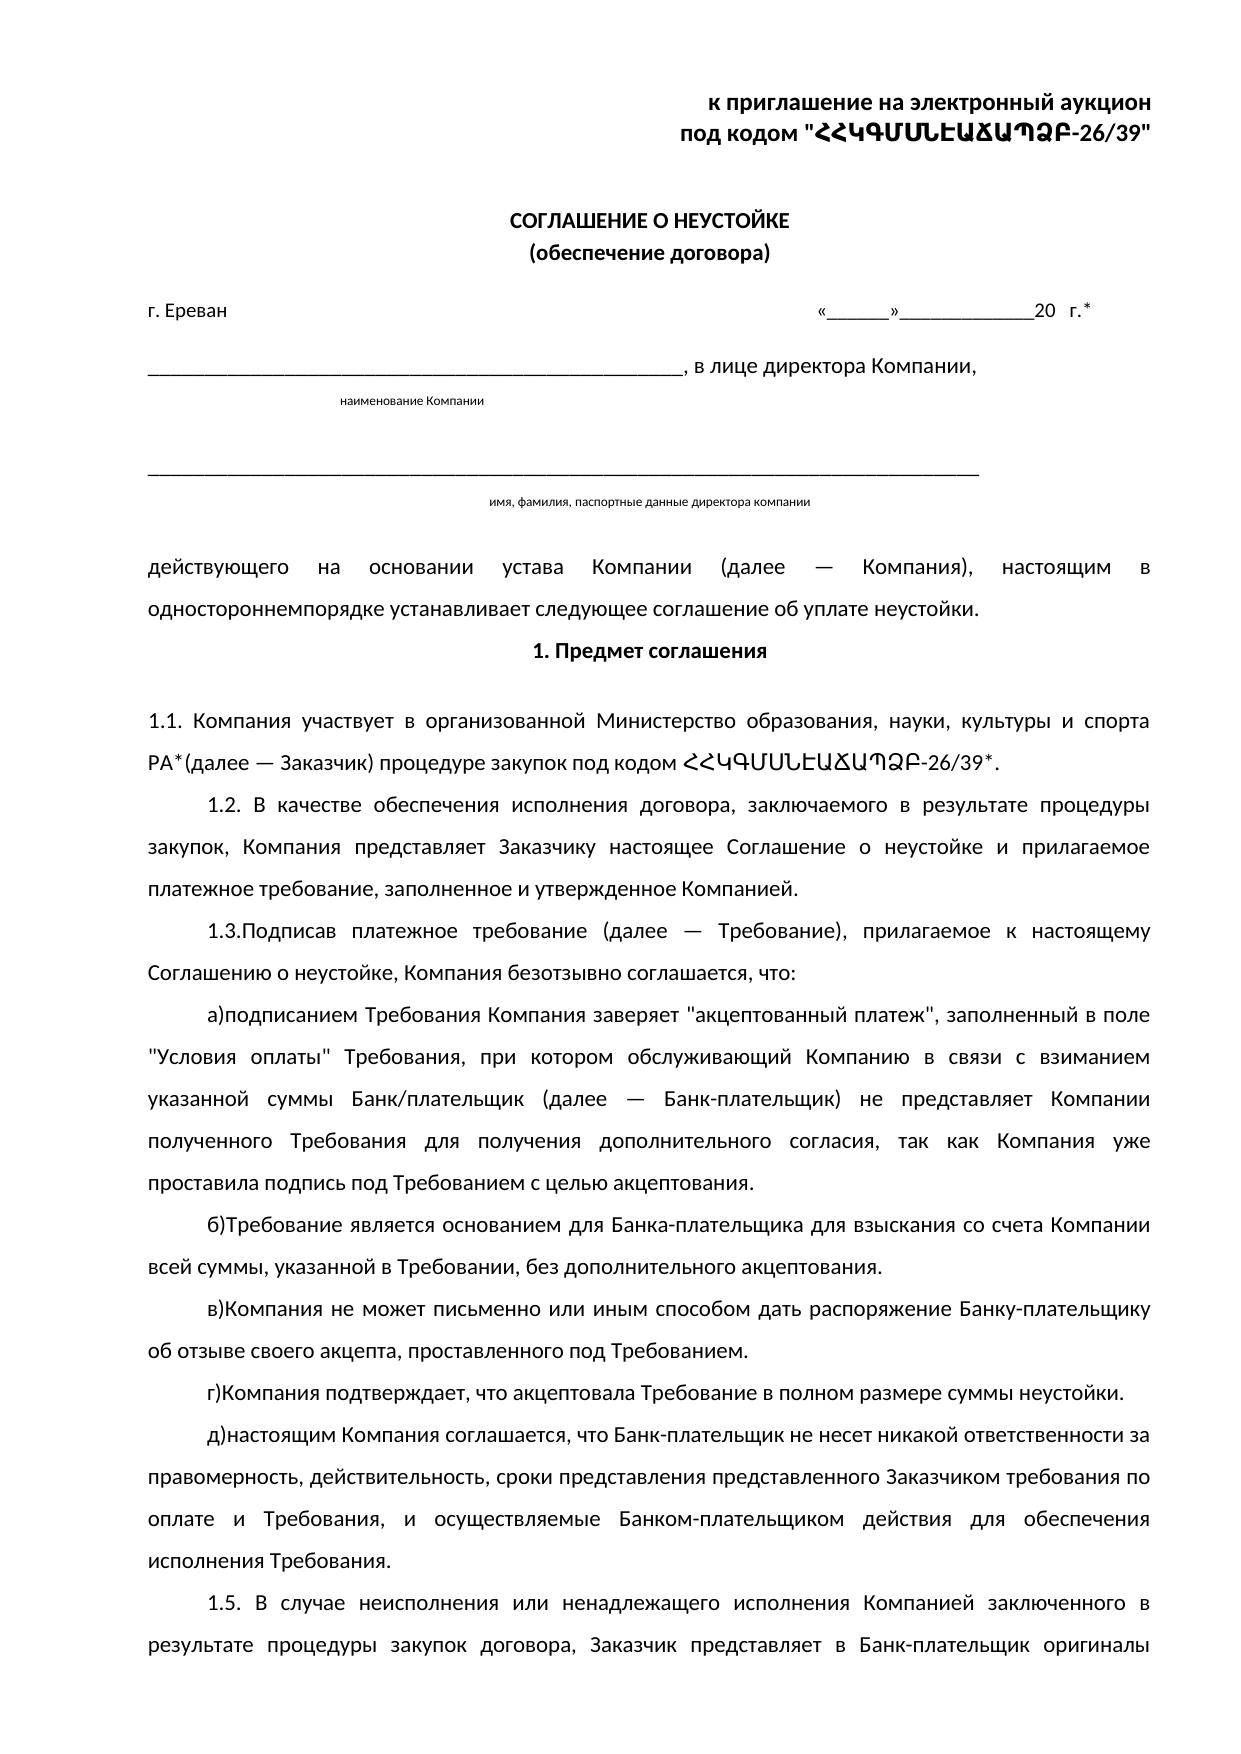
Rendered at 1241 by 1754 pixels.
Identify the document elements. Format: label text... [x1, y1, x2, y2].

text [148, 1588, 1152, 1658]
text 1. Предмет соглашения [148, 636, 1152, 664]
text под кодом "ՀՀԿԳՄՍՆԷԱՃԱՊՁԲ-26/39" [148, 117, 1152, 147]
text СОГЛАШЕНИЕ О НЕУСТОЙКЕ [148, 206, 1152, 234]
text _________________________________________________________________________ [148, 452, 1152, 480]
table_header г. Ереван [136, 297, 635, 351]
text 1.2. В качестве обеспечения исполнения договора, заключаемого в результате процедуры закупок, Компания представляет Заказчику настоящее Соглашение о неустойке и прилагаемое платежное требование, заполненное и утвержденное Компанией. [148, 790, 1152, 902]
text наименование Компании [340, 393, 1152, 421]
table_header «______»_____________20 г.* [635, 297, 1104, 351]
text д)настоящим Компания соглашается, что Банк-плательщик не несет никакой ответственности за правомерность, действительность, сроки представления представленного Заказчиком требования по оплате и Требования, и осуществляемые Банком-плательщиком действия для обеспечения исполнения Требования. [148, 1420, 1152, 1574]
text 1.3.Подписав платежное требование (далее — Требование), прилагаемое к настоящему Соглашению о неустойке, Компания безотзывно соглашается, что: [148, 916, 1152, 986]
text имя, фамилия, паспортные данные директора компании [148, 494, 1152, 522]
text (обеспечение договора) [148, 238, 1152, 266]
text _______________________________________________, в лице директора Компании, [148, 351, 1152, 379]
text а)подписанием Требования Компания заверяет "акцептованный платеж", заполненный в поле "Условия оплаты" Требования, при котором обслуживающий Компанию в связи с взиманием указанной суммы Банк/плательщик (далее — Банк-плательщик) не представляет Компании полученного Требования для получения дополнительного согласия, так как Компания уже проставила подпись под Требованием с целью акцептования. [148, 1000, 1152, 1196]
text в)Компания не может письменно или иным способом дать распоряжение Банку-плательщику об отзыве своего акцепта, проставленного под Требованием. [148, 1294, 1152, 1364]
text к приглашение на электронный аукцион [177, 86, 1152, 117]
text 1.1. Компания участвует в организованной Министерство образования, науки, культуры и спорта РА*(далее — Заказчик) процедуре закупок под кодом ՀՀԿԳՄՍՆԷԱՃԱՊՁԲ-26/39*. [148, 706, 1152, 776]
text г)Компания подтверждает, что акцептовала Требование в полном размере суммы неустойки. [148, 1378, 1152, 1406]
text действующего на основании устава Компании (далее — Компания), настоящим в одностороннемпорядке устанавливает следующее соглашение об уплате неустойки. [148, 552, 1152, 622]
text б)Требование является основанием для Банка-плательщика для взыскания со счета Компании всей суммы, указанной в Требовании, без дополнительного акцептования. [148, 1210, 1152, 1280]
